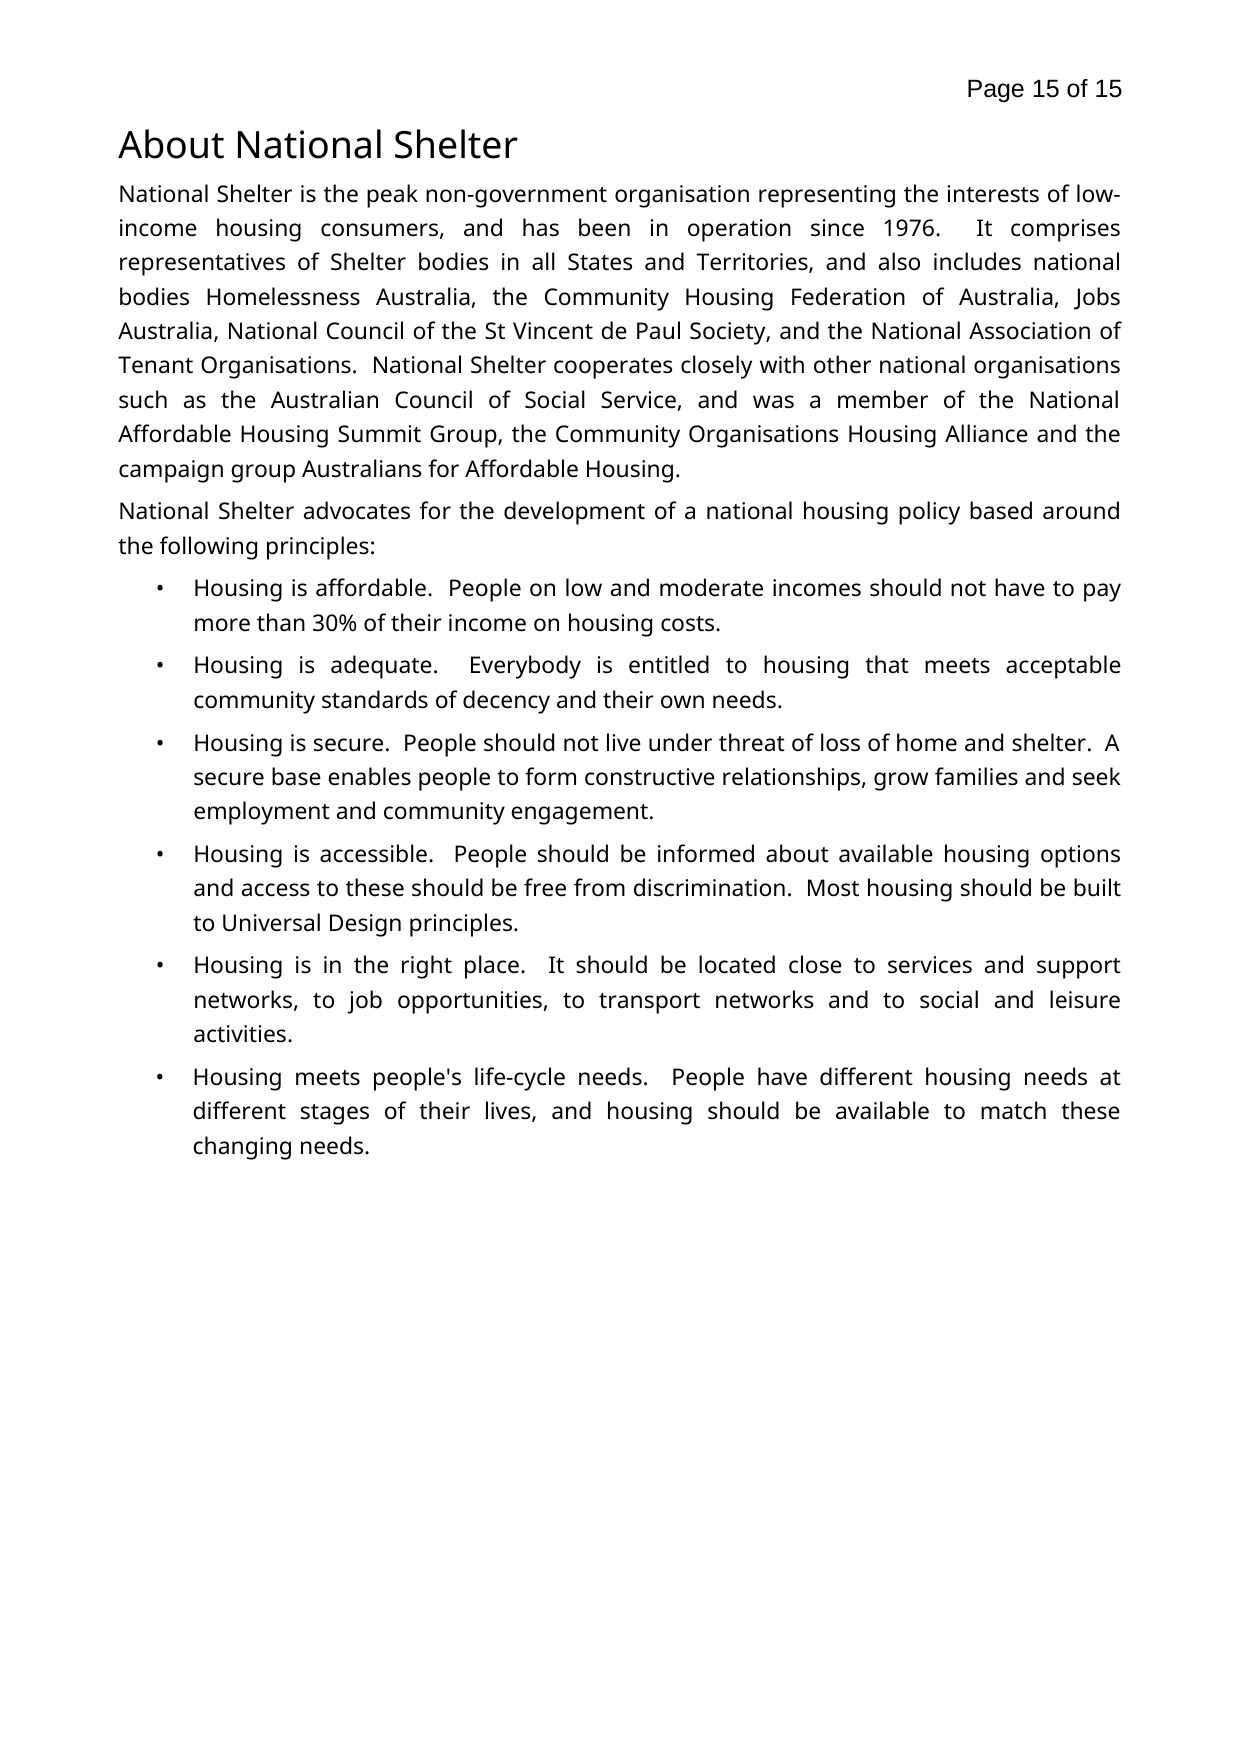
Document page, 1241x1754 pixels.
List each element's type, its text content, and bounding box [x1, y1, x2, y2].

list Housing is secure. People should not live under threat of loss of home and shelter. A secure base enables people to form constructive relationships, grow families and seek employment and community engagement. [156, 726, 1122, 826]
text National Shelter is the peak non-government organisation representing the interests of low-income housing consumers, and has been in operation since 1976. It comprises representatives of Shelter bodies in all States and Territories, and also includes national bodies Homelessness Australia, the Community Housing Federation of Australia, Jobs Australia, National Council of the St Vincent de Paul Society, and the National Association of Tenant Organisations. National Shelter cooperates closely with other national organisations such as the Australian Council of Social Service, and was a member of the National Affordable Housing Summit Group, the Community Organisations Housing Alliance and the campaign group Australians for Affordable Housing. [118, 177, 1122, 484]
text National Shelter advocates for the development of a national housing policy based around the following principles: [118, 495, 1122, 561]
list Housing is affordable. People on low and moderate incomes should not have to pay more than 30% of their income on housing costs. [156, 572, 1122, 638]
list Housing is in the right place. It should be located close to services and support networks, to job opportunities, to transport networks and to social and leisure activities. [156, 949, 1122, 1049]
subtitle About National Shelter [118, 118, 1122, 169]
list Housing is adequate. Everybody is entitled to housing that meets acceptable community standards of decency and their own needs. [156, 649, 1122, 715]
list Housing meets people's life-cycle needs. People have different housing needs at different stages of their lives, and housing should be available to match these changing needs. [155, 1061, 1122, 1161]
list Housing is accessible. People should be informed about available housing options and access to these should be free from discrimination. Most housing should be built to Universal Design principles. [156, 838, 1122, 938]
